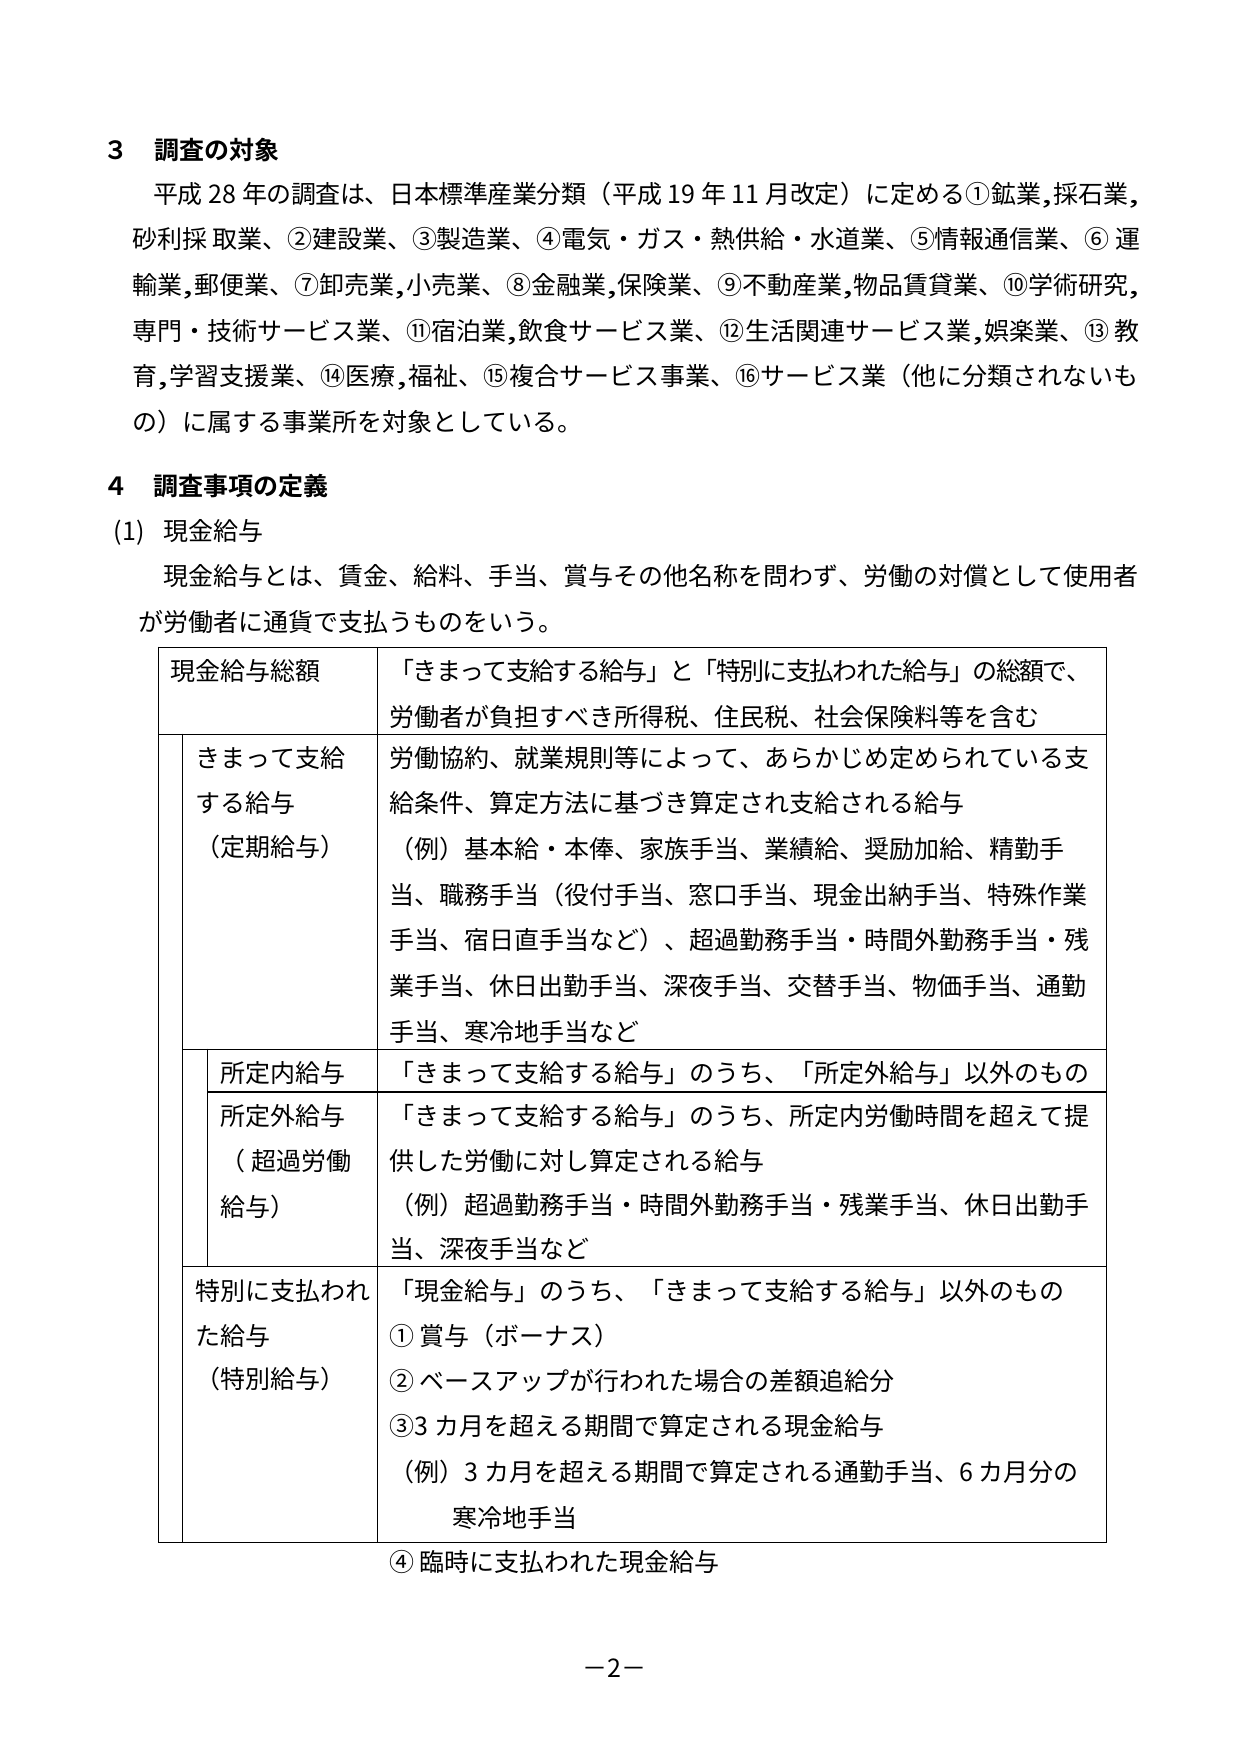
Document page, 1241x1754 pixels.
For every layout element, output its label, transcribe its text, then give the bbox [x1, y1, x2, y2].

subtitle ３ 調査の対象 [103, 129, 1176, 167]
text 平成 28 年の調査は、日本標準産業分類（平成 19 年 11 月改定）に定める①鉱業,採石業, 砂利採 取業、②建設業、③製造業、④電気・ガス・熱供給・水道業、⑤情報通信業、⑥ 運輸業,郵便業、⑦卸売業,小売業、⑧金融業,保険業、⑨不動産業,物品賃貸業、⑩学術研究,専門・技術サービス業、⑪宿泊業,飲食サービス業、⑫生活関連サービス業,娯楽業、⑬ 教育,学習支援業、⑭医療,福祉、⑮複合サービス事業、⑯サービス業（他に分類されないもの）に属する事業所を対象としている。 [132, 174, 1140, 439]
list 現金給与 [113, 511, 1176, 547]
text 現金給与とは、賃金、給料、手当、賞与その他名称を問わず、労働の対償として使用者が労働者に通貨で支払うものをいう。 [138, 557, 1140, 638]
subtitle ４ 調査事項の定義 [103, 467, 1176, 503]
